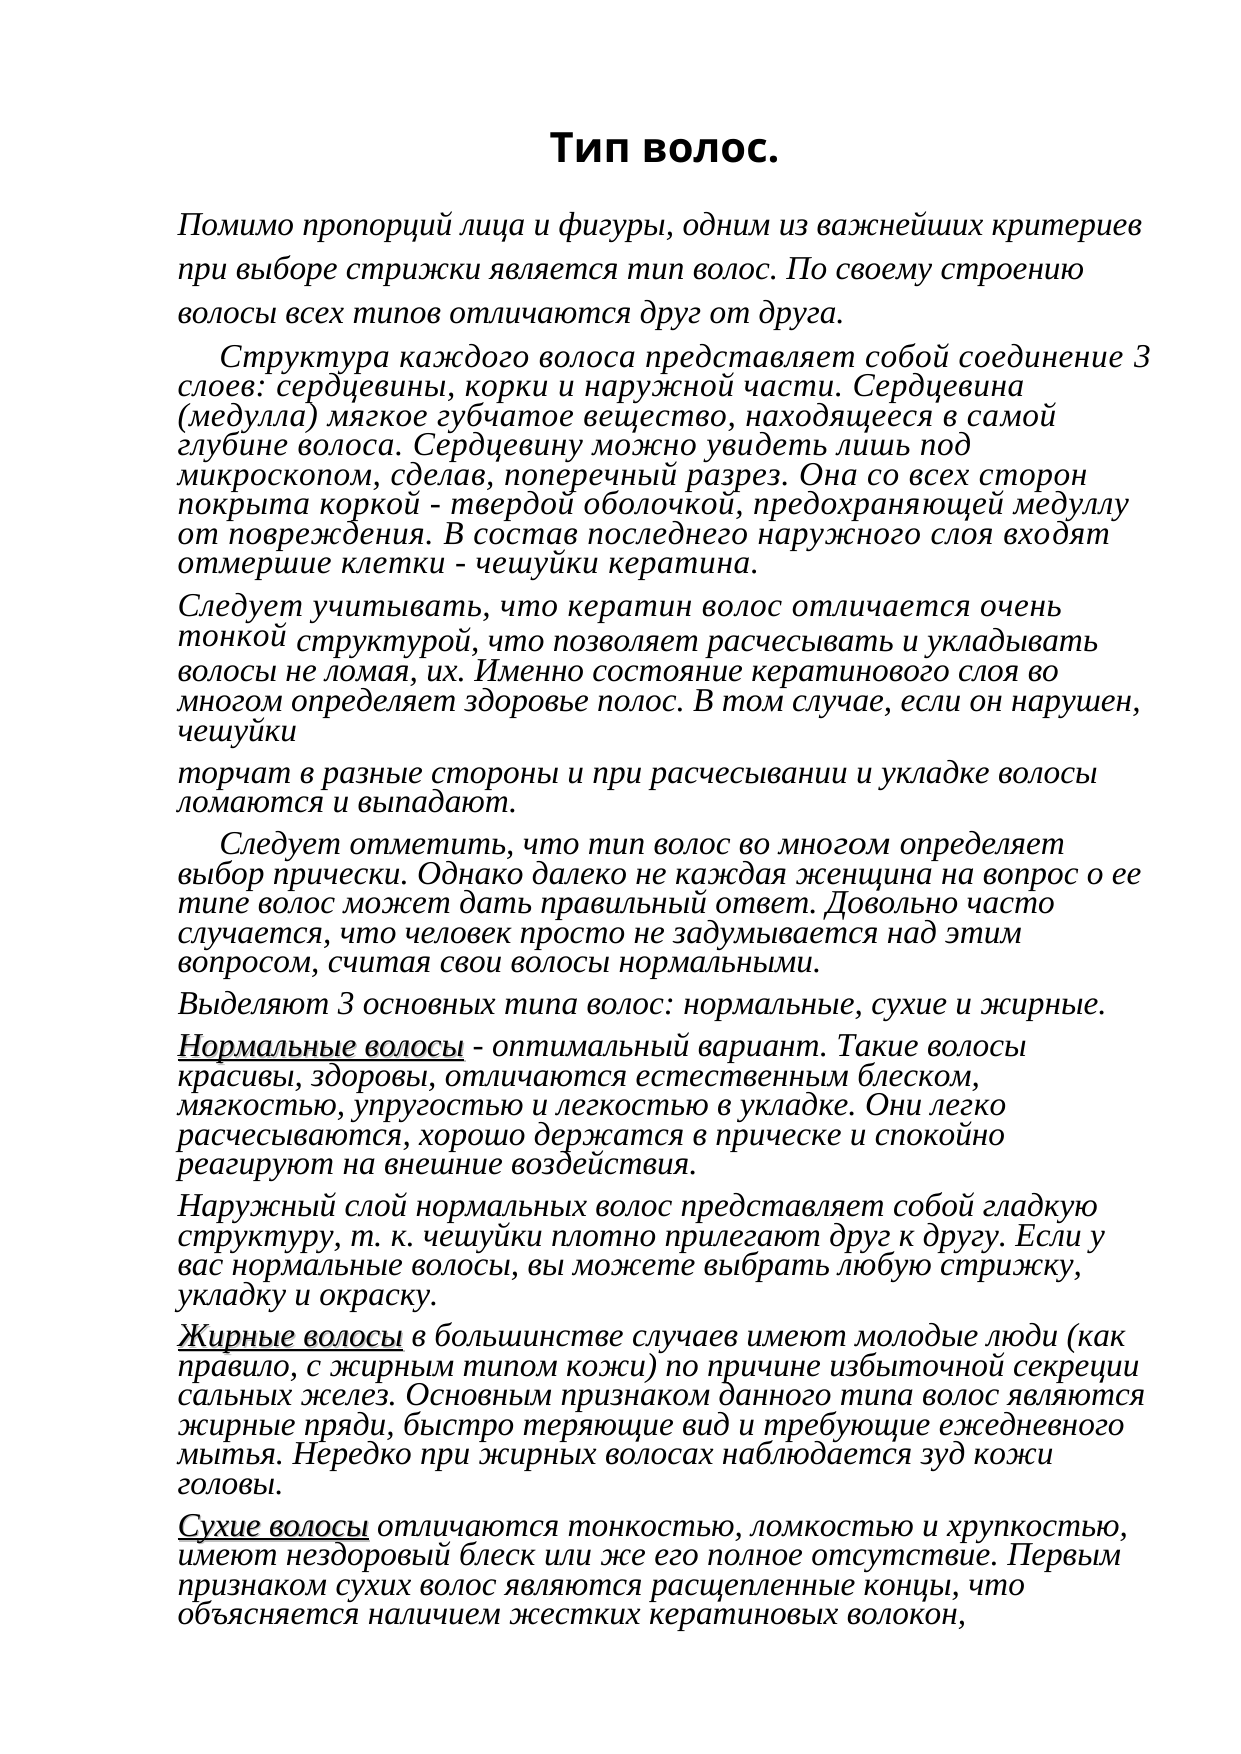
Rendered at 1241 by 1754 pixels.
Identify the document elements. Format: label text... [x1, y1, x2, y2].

text торчат в разные стороны и при расчесывании и укладке волосы ломаются и выпадают. [177, 760, 1152, 819]
text Следует учитывать, что кератин волос отличается очень тонкой структурой, что позволяет расчесывать и укладывать волосы не ломая, их. Именно состояние кератинового слоя во многом определяет здоровье полос. В том случае, если он нарушен, чешуйки [177, 597, 1152, 747]
text Жирные волосы в большинстве случаев имеют молодые люди (как правило, с жирным типом кожи) по причине избыточной секреции сальных желез. Основным признаком данного типа волос являются жирные пряди, быстро теряющие вид и требующие ежедневного мытья. Нередко при жирных волосах наблюдается зуд кожи головы. [177, 1323, 1152, 1500]
text Помимо пропорций лица и фигуры, одним из важнейших критериев при выборе стрижки является тип волос. По своему строению волосы всех типов отличаются друг от друга. [177, 204, 1152, 331]
text Наружный слой нормальных волос представляет собой гладкую структуру, т. к. чешуйки плотно прилегают друг к другу. Если у вас нормальные волосы, вы можете выбрать любую стрижку, укладку и окраску. [177, 1193, 1152, 1311]
text Выделяют 3 основных типа волос: нормальные, сухие и жирные. [177, 991, 1152, 1021]
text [177, 1513, 1152, 1631]
text Нормальные волосы - оптимальный вариант. Такие волосы красивы, здоровы, отличаются естественным блеском, мягкостью, упругостью и легкостью в укладке. Они легко расчесываются, хорошо держатся в прическе и спокойно реагируют на внешние воздействия. [177, 1033, 1152, 1180]
text Структура каждого волоса представляет собой соединение 3 слоев: сердцевины, корки и наружной части. Сердцевина (медулла) мягкое губчатое вещество, находящееся в самой глубине волоса. Сердцевину можно увидеть лишь под микроскопом, сделав, поперечный разрез. Она со всех сторон покрыта коркой - твердой оболочкой, предохраняющей медуллу от повреждения. В состав последнего наружного слоя входят отмершие клетки - чешуйки кератина. [177, 349, 1152, 585]
text Тип волос. [177, 118, 1152, 175]
text Следует отметить, что тип волос во многом определяет выбор прически. Однако далеко не каждая женщина на вопрос о ее типе волос может дать правильный ответ. Довольно часто случается, что человек просто не задумывается над этим вопросом, считая свои волосы нормальными. [177, 831, 1152, 978]
